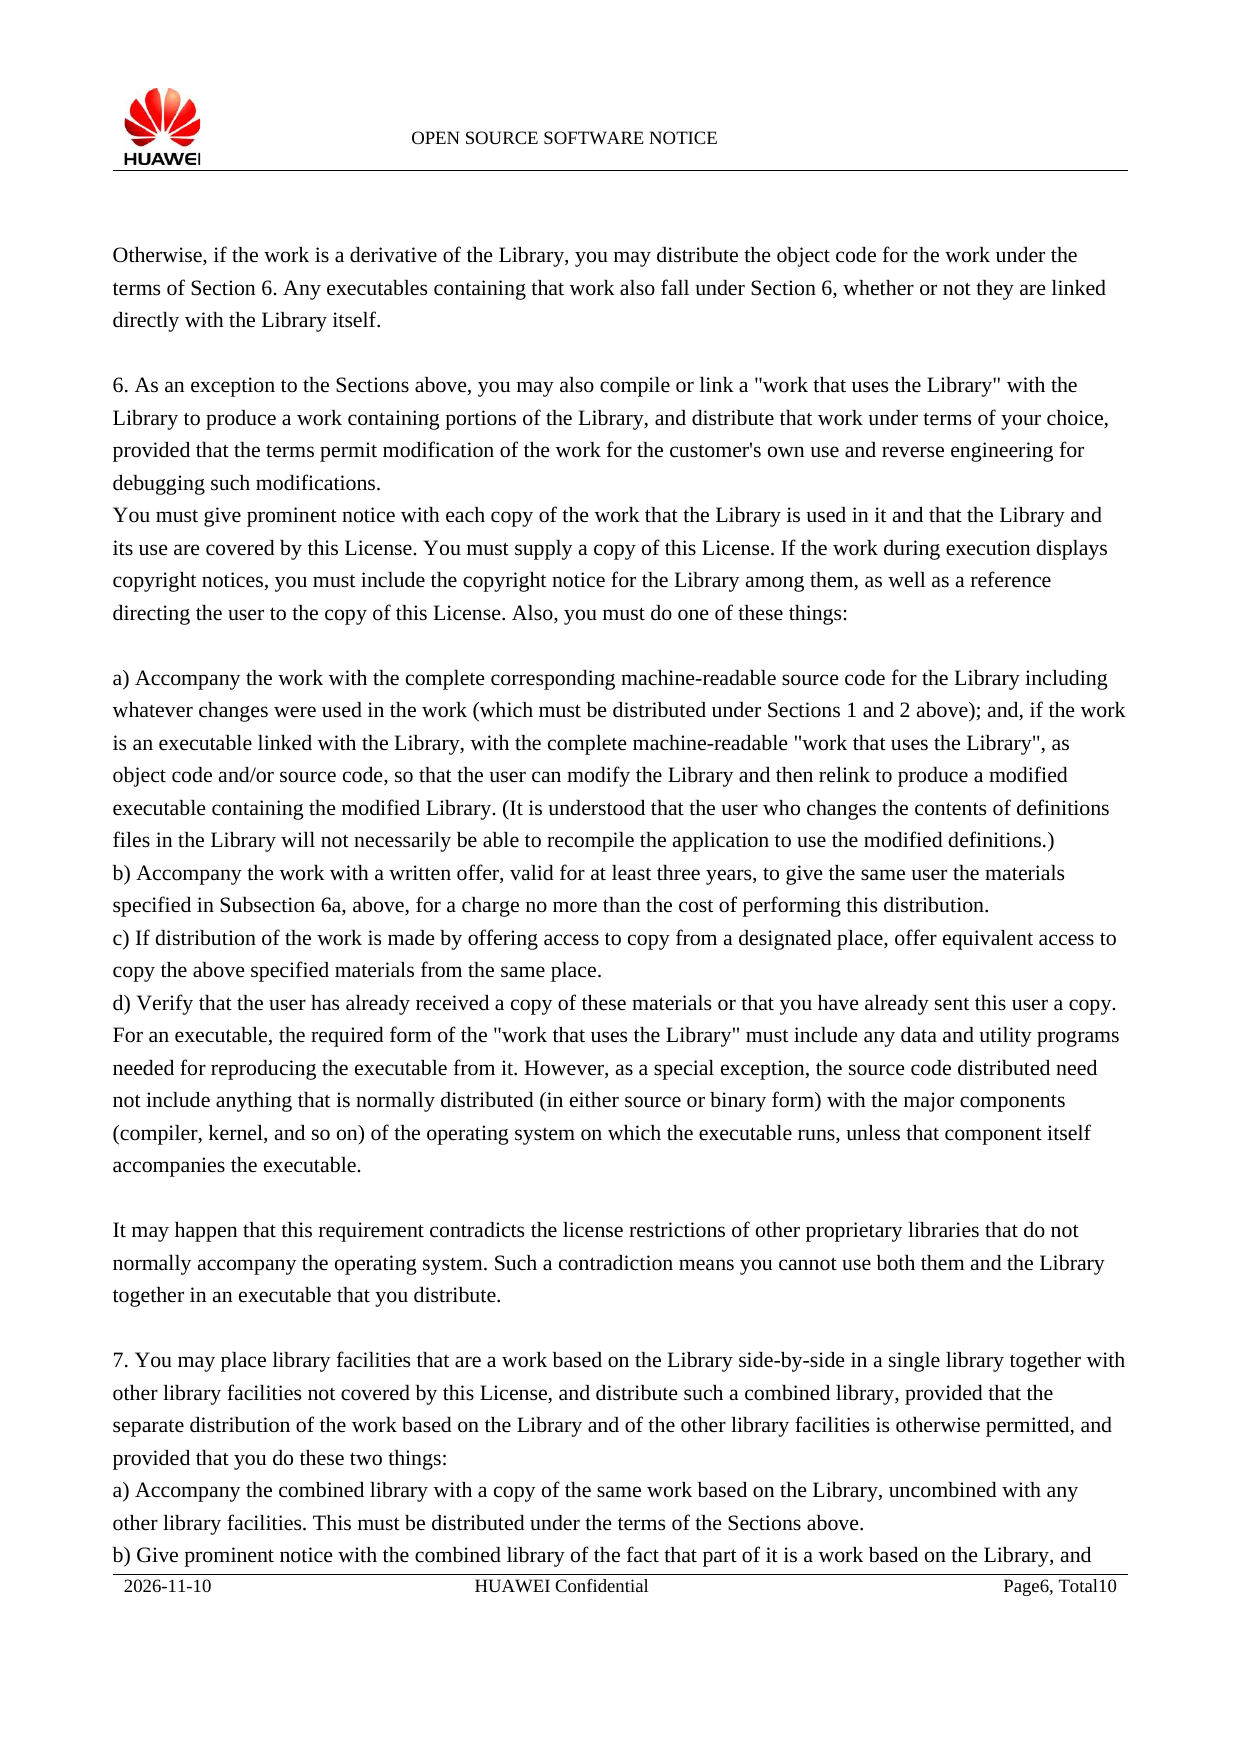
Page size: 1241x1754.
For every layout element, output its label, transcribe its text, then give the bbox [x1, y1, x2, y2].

picture [124, 88, 201, 165]
